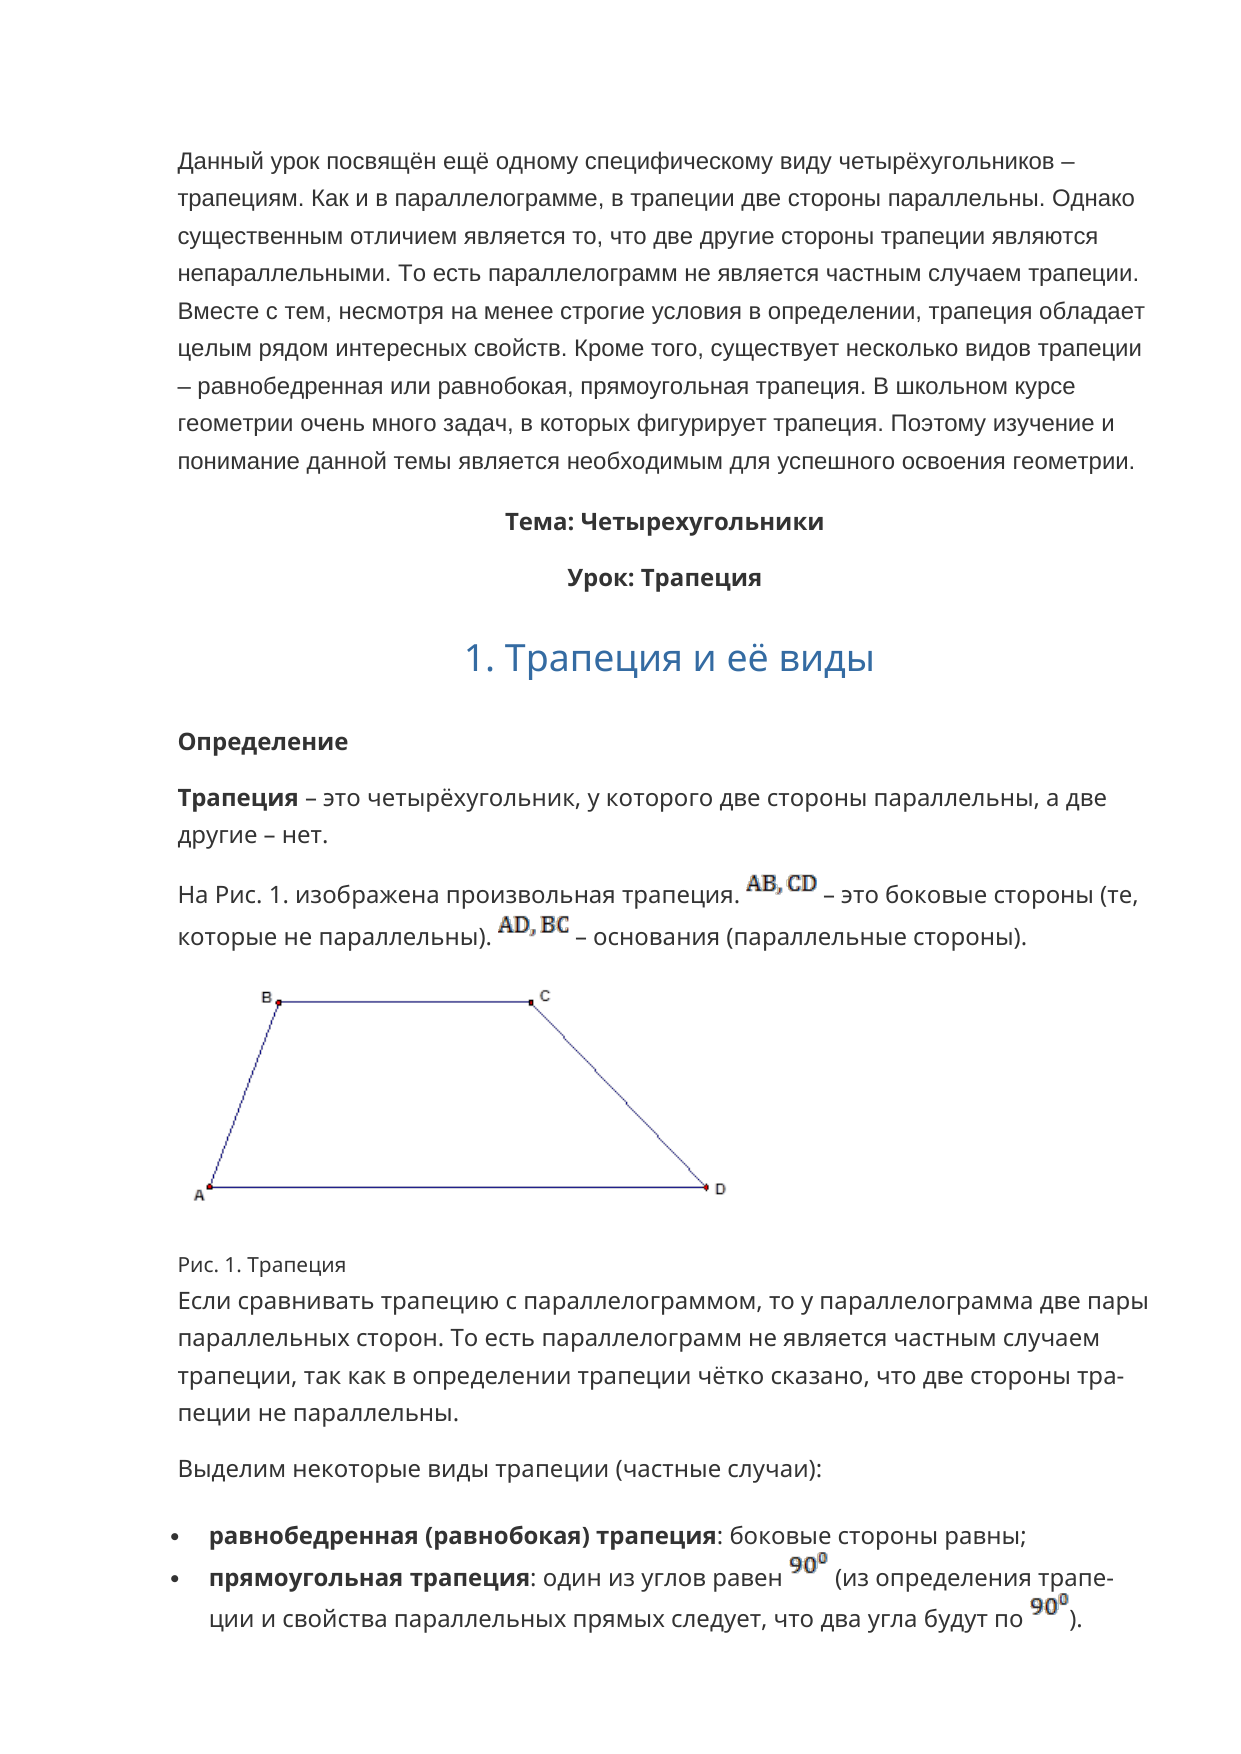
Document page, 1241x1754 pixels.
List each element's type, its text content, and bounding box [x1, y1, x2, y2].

picture [1030, 1592, 1069, 1628]
text Определение [177, 719, 1152, 757]
text Урок: Трапеция [177, 556, 1152, 593]
text Тема: Четырехугольники [177, 499, 1152, 537]
text Данный урок посвящён ещё одному специфическому виду четырёхугольников – трапециям. Как и в параллелограмме, в трапеции две стороны параллельны. Однако существенным отличием является то, что две другие стороны трапеции являются непараллельными. То есть параллелограмм не является частным случаем трапеции. Вместе с тем, несмотря на менее строгие условия в определении, трапеция обладает целым рядом интересных свойств. Кроме того, существует несколько видов трапеции – равнобедренная или равнобокая, прямоугольная трапеция. В школьном курсе геометрии очень много задач, в которых фигурирует трапеция. Поэтому изучение и понимание данной темы является необходимым для успешного освоения геометрии. [177, 137, 1152, 474]
text Трапеция – это четырёхугольник, у которого две стороны параллельны, а две другие – нет. [177, 776, 1152, 851]
list прямоугольная трапеция: один из углов равен (из определения трапеции и свойства параллельных прямых следует, что два угла будут по ). [171, 1552, 1152, 1634]
picture [177, 970, 745, 1223]
picture [498, 910, 569, 946]
list равнобедренная (равнобокая) трапеция: боковые стороны равны; [171, 1514, 1152, 1552]
text На Рис. 1. изображена произвольная трапеция. – это боковые стороны (те, которые не параллельны). – основания (параллельные стороны). [177, 869, 1152, 952]
text Выделим некоторые виды трапеции (частные случаи): [177, 1447, 1152, 1485]
text Рис. 1. Трапеция [177, 1241, 1152, 1279]
text Если сравнивать трапецию с параллелограммом, то у параллелограмма две пары параллельных сторон. То есть параллелограмм не является частным случаем трапеции, так как в определении трапеции чётко сказано, что две стороны трапеции не параллельны. [177, 1279, 1152, 1429]
text 1. Трапеция и её виды [177, 631, 1152, 682]
picture [789, 1551, 829, 1586]
picture [746, 869, 817, 904]
